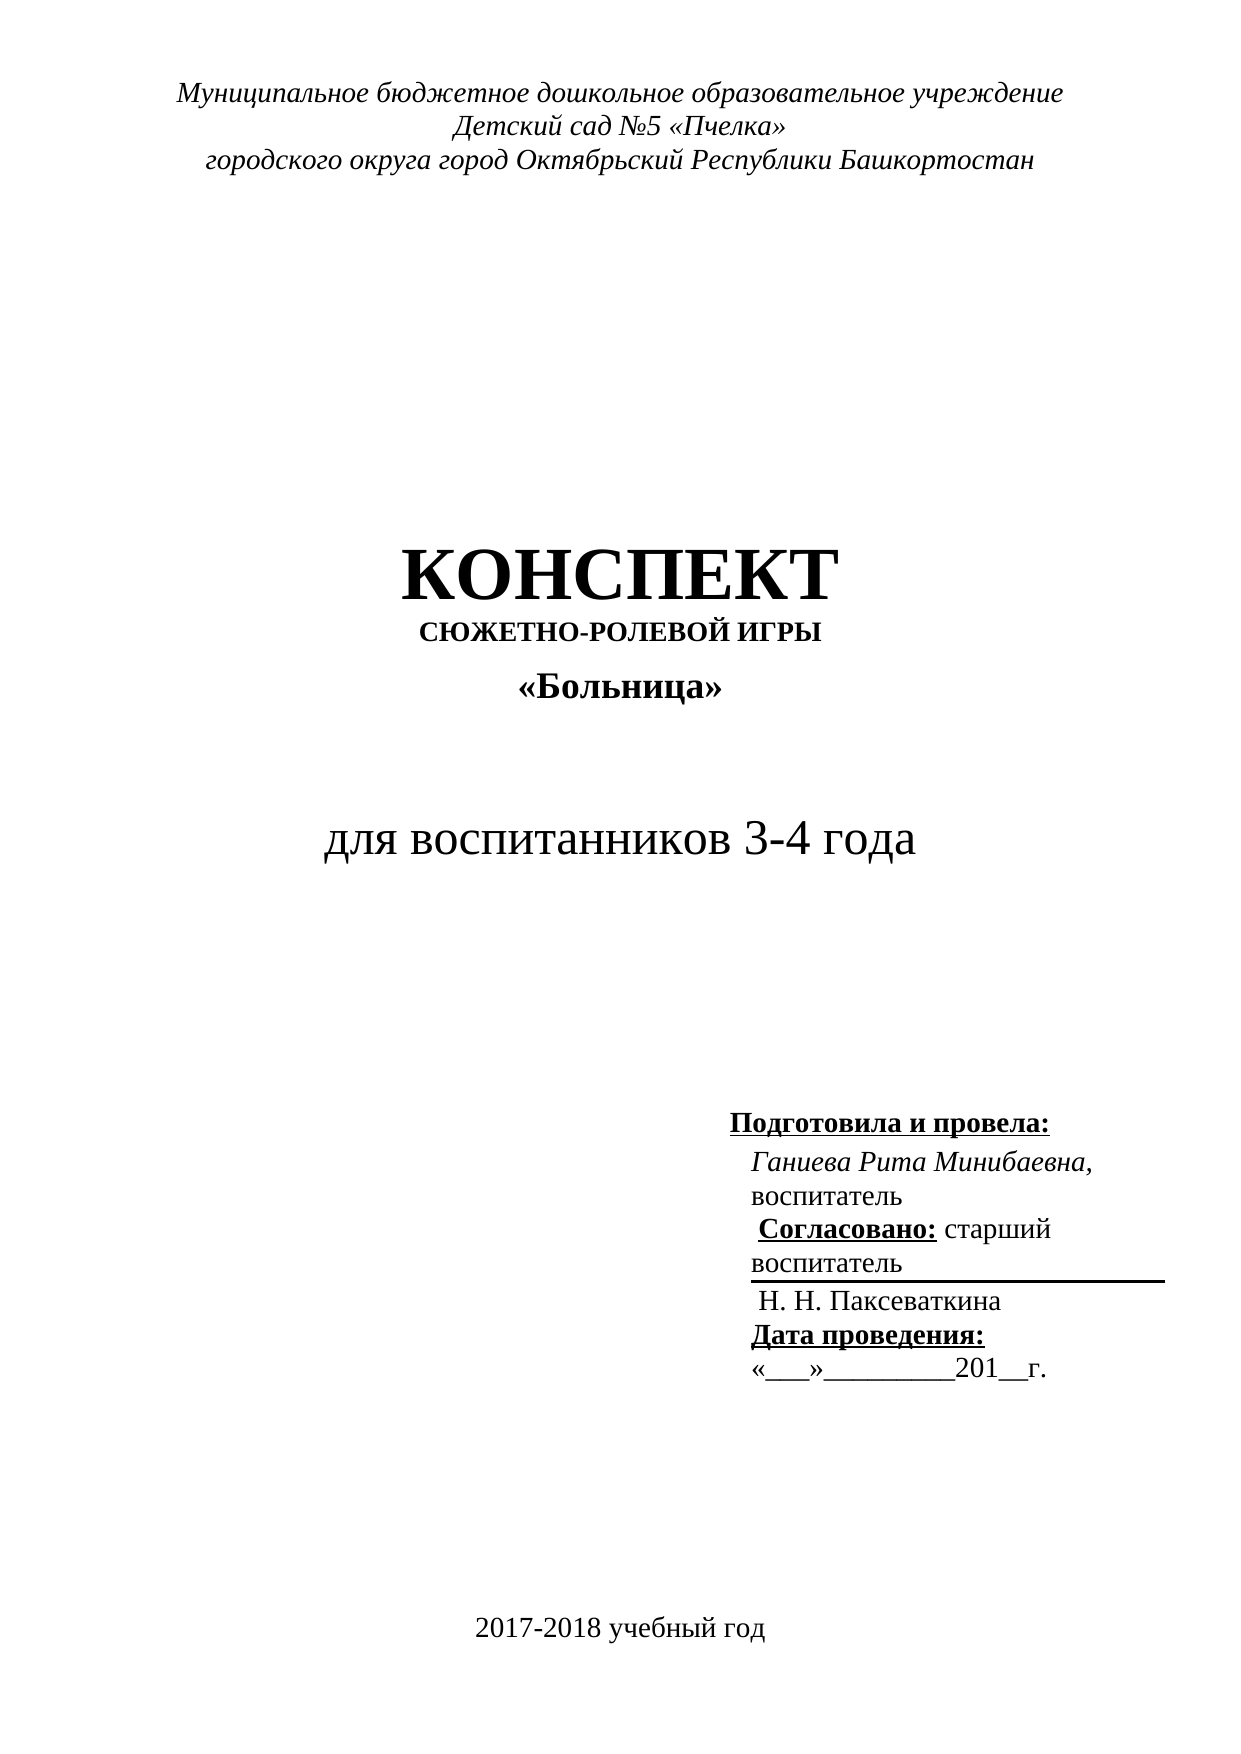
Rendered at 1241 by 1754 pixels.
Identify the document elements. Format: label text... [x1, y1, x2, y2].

text Подготовила и провела: [75, 1106, 1165, 1139]
text 2017-2018 учебный год [75, 1610, 1165, 1644]
text СЮЖЕТНО-РОЛЕВОЙ ИГРЫ [75, 615, 1165, 648]
text городского округа город Октябрьский Республики Башкортостан [75, 142, 1165, 176]
text Муниципальное бюджетное дошкольное образовательное учреждение [75, 75, 1165, 108]
text «Больница» [75, 663, 1165, 706]
text для воспитанников 3-4 года [75, 808, 1165, 865]
text КОНСПЕКТ [75, 529, 1165, 615]
text Детский сад №5 «Пчелка» [75, 108, 1165, 142]
table_header Ганиева Рита Минибаевна, воспитатель Согласовано: старший воспитатель Н. Н. Паксеваткина Дата проведения: «___»_________201__г. [740, 1144, 1176, 1384]
